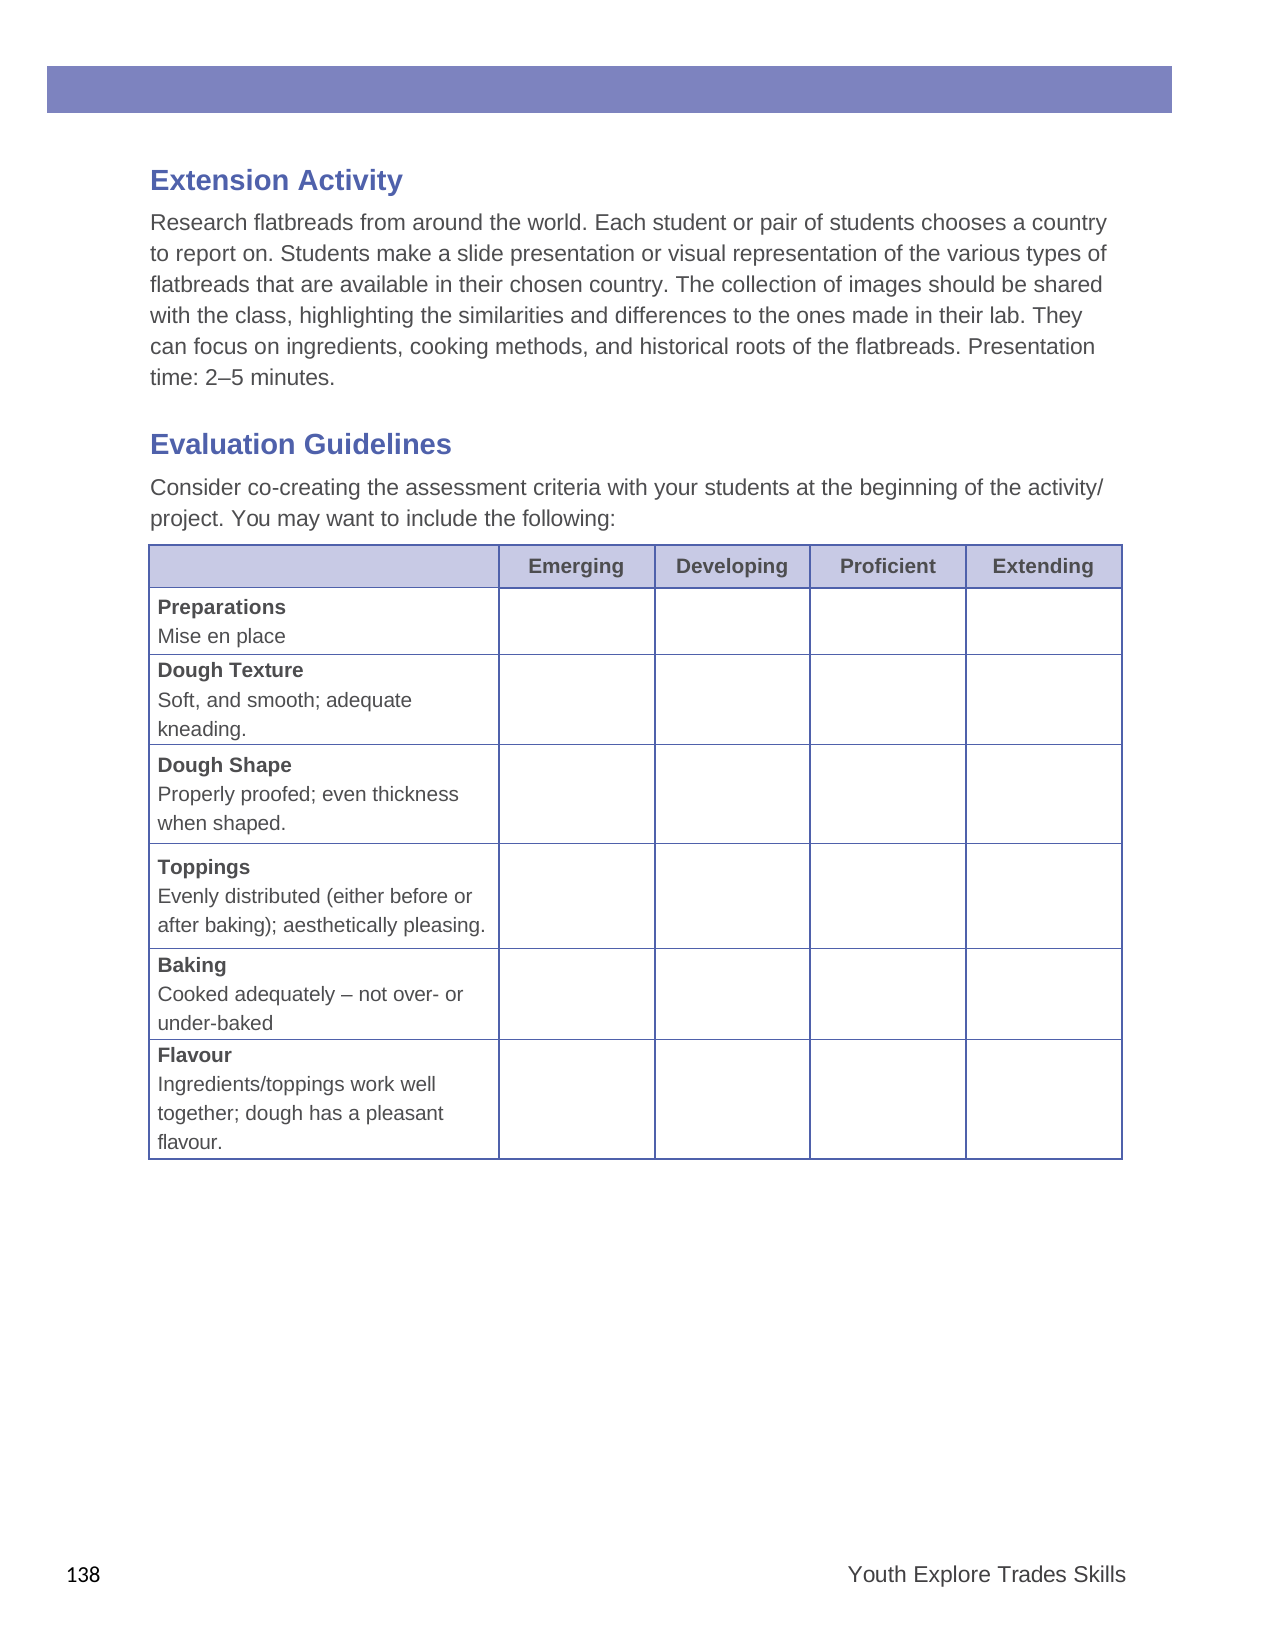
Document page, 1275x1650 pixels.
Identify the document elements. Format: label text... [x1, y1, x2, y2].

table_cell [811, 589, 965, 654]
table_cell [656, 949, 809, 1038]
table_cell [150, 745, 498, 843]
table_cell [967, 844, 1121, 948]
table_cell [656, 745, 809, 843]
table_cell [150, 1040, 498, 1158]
text Research flatbreads from around the world. Each student or pair of students chooses a country to report on. Students make a slide presentation or visual representation of the various types of flatbreads that are available in their chosen country. The collection of images should be shared with the class, highlighting the similarities and differences to the ones made in their lab. They can focus on ingredients, cooking methods, and historical roots of the flatbreads. Presentation time: 2–5 minutes. [150, 209, 1115, 391]
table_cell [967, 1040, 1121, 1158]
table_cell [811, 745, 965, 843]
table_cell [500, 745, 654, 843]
text Consider co-creating the assessment criteria with your students at the beginning of the activity/ project. You may want to include the following: [150, 473, 1123, 531]
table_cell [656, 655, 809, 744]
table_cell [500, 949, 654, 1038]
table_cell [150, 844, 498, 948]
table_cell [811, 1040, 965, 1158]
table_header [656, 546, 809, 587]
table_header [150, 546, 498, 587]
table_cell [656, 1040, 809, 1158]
text Evaluation Guidelines [150, 427, 1183, 461]
text Extension Activity [150, 162, 1183, 196]
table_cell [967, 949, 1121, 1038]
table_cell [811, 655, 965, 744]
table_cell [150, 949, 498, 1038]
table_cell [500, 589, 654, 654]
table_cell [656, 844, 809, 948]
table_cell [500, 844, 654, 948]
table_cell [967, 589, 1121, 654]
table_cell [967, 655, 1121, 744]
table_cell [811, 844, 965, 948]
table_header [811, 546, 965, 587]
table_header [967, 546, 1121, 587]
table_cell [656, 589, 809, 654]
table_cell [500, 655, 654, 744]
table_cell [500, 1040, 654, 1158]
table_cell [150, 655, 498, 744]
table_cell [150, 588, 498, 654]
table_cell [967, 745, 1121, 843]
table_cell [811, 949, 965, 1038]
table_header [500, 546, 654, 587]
